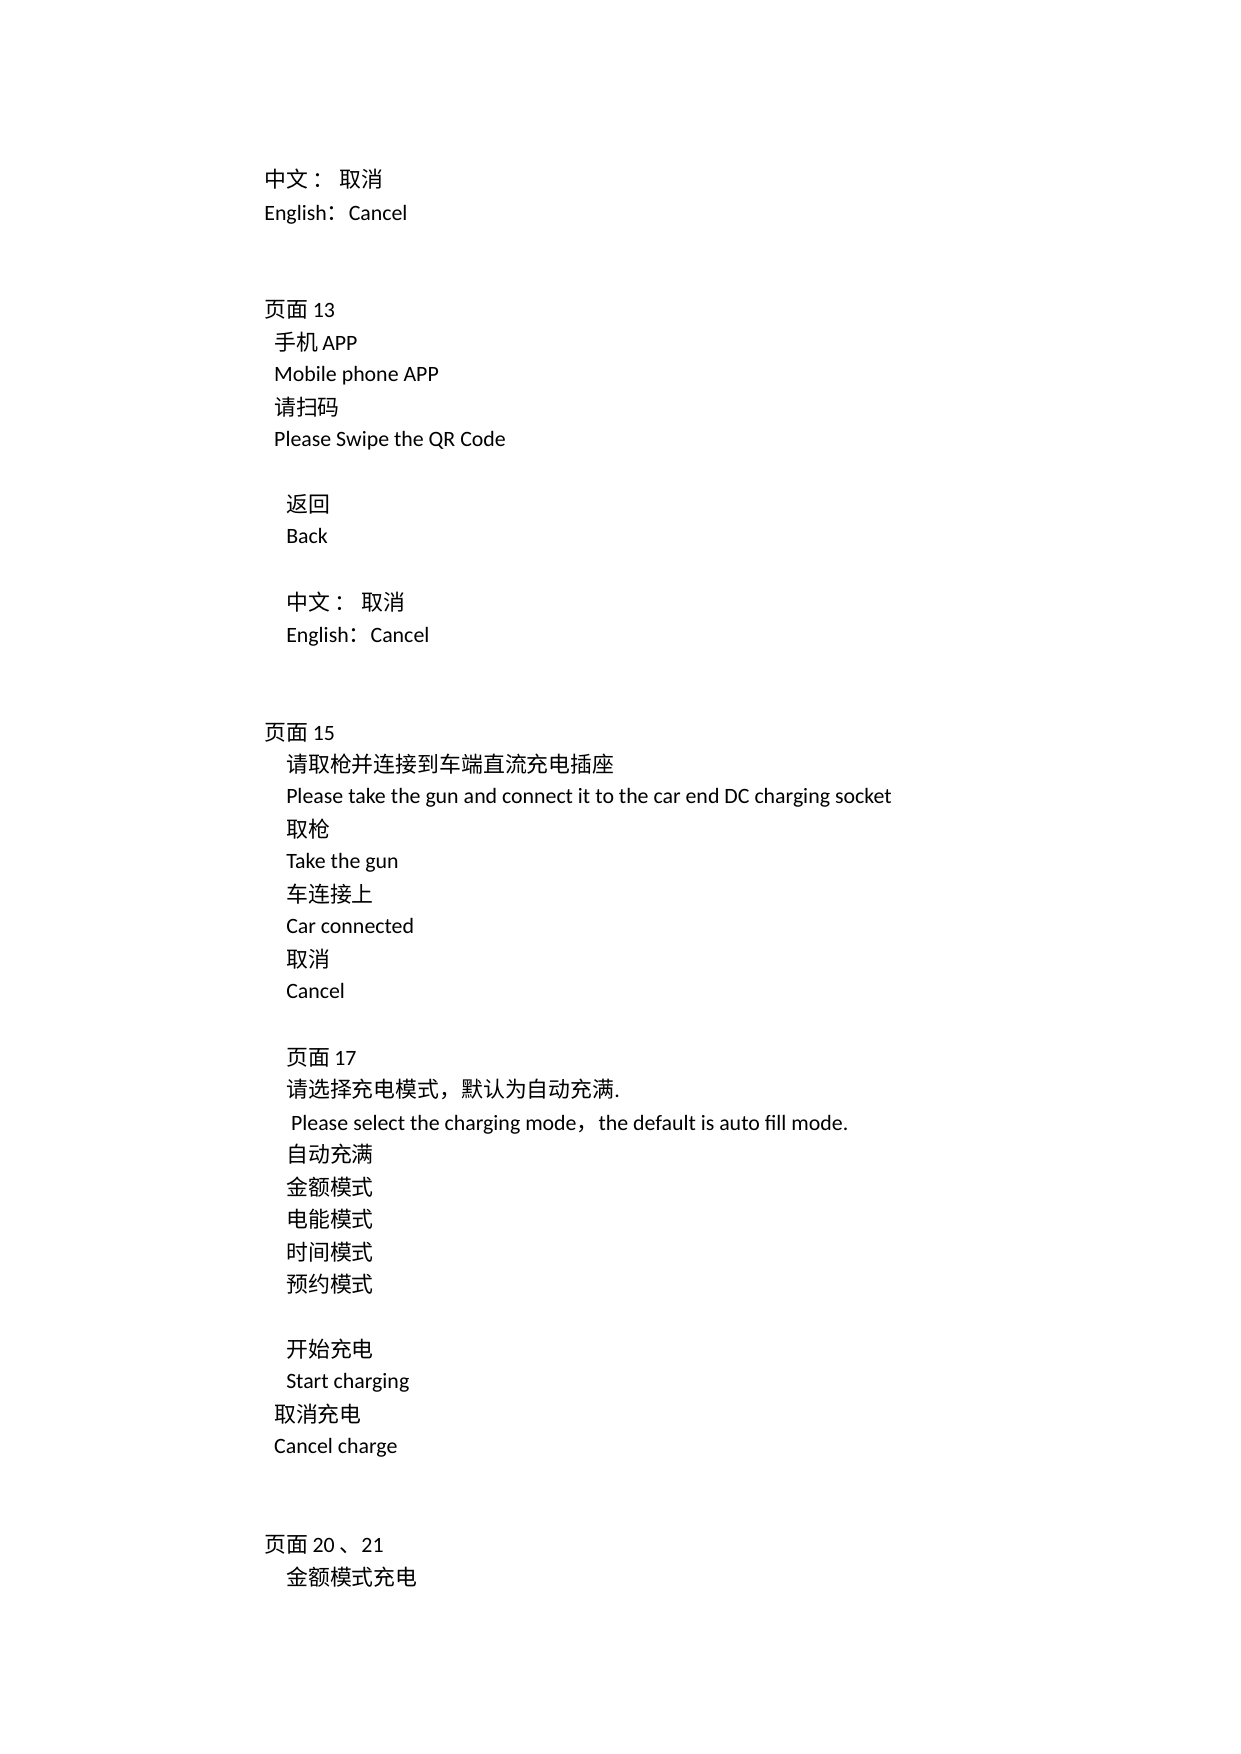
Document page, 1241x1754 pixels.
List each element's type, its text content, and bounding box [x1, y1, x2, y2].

text 取消充电 [187, 1397, 1053, 1429]
text 请取枪并连接到车端直流充电插座 [187, 747, 1053, 779]
text English：Cancel [187, 194, 1053, 227]
text 自动充满 [187, 1137, 1053, 1169]
text 页面20 、21 [187, 1527, 1053, 1559]
text 预约模式 [187, 1267, 1053, 1299]
text English：Cancel [187, 617, 1053, 649]
text 中文 ： 取消 [187, 584, 1053, 617]
text Please take the gun and connect it to the car end DC charging socket [187, 779, 1053, 812]
text 返回 [187, 487, 1053, 519]
text 页面 15 [187, 714, 1053, 747]
text 开始充电 [187, 1332, 1053, 1364]
text Mobile phone APP [187, 357, 1053, 389]
text 页面 13 [187, 292, 1053, 324]
text 取消 [187, 942, 1053, 974]
text 取枪 [187, 812, 1053, 844]
text Cancel [187, 974, 1053, 1007]
text 手机APP [187, 324, 1053, 357]
text Cancel charge [187, 1429, 1053, 1462]
text 请扫码 [187, 389, 1053, 422]
text 金额模式充电 [187, 1559, 1053, 1592]
text 金额模式 [187, 1169, 1053, 1202]
text Start charging [187, 1364, 1053, 1397]
text Please Swipe the QR Code [187, 422, 1053, 454]
text 中文 ： 取消 [187, 162, 1053, 194]
text 时间模式 [187, 1234, 1053, 1267]
text Car connected [187, 909, 1053, 942]
text 电能模式 [187, 1202, 1053, 1234]
text Please select the charging mode，the default is auto fill mode. [187, 1104, 1053, 1137]
text 请选择充电模式，默认为自动充满. [187, 1072, 1053, 1104]
text 页面17 [187, 1039, 1053, 1072]
text Back [187, 519, 1053, 552]
text Take the gun [187, 844, 1053, 877]
text 车连接上 [187, 877, 1053, 909]
